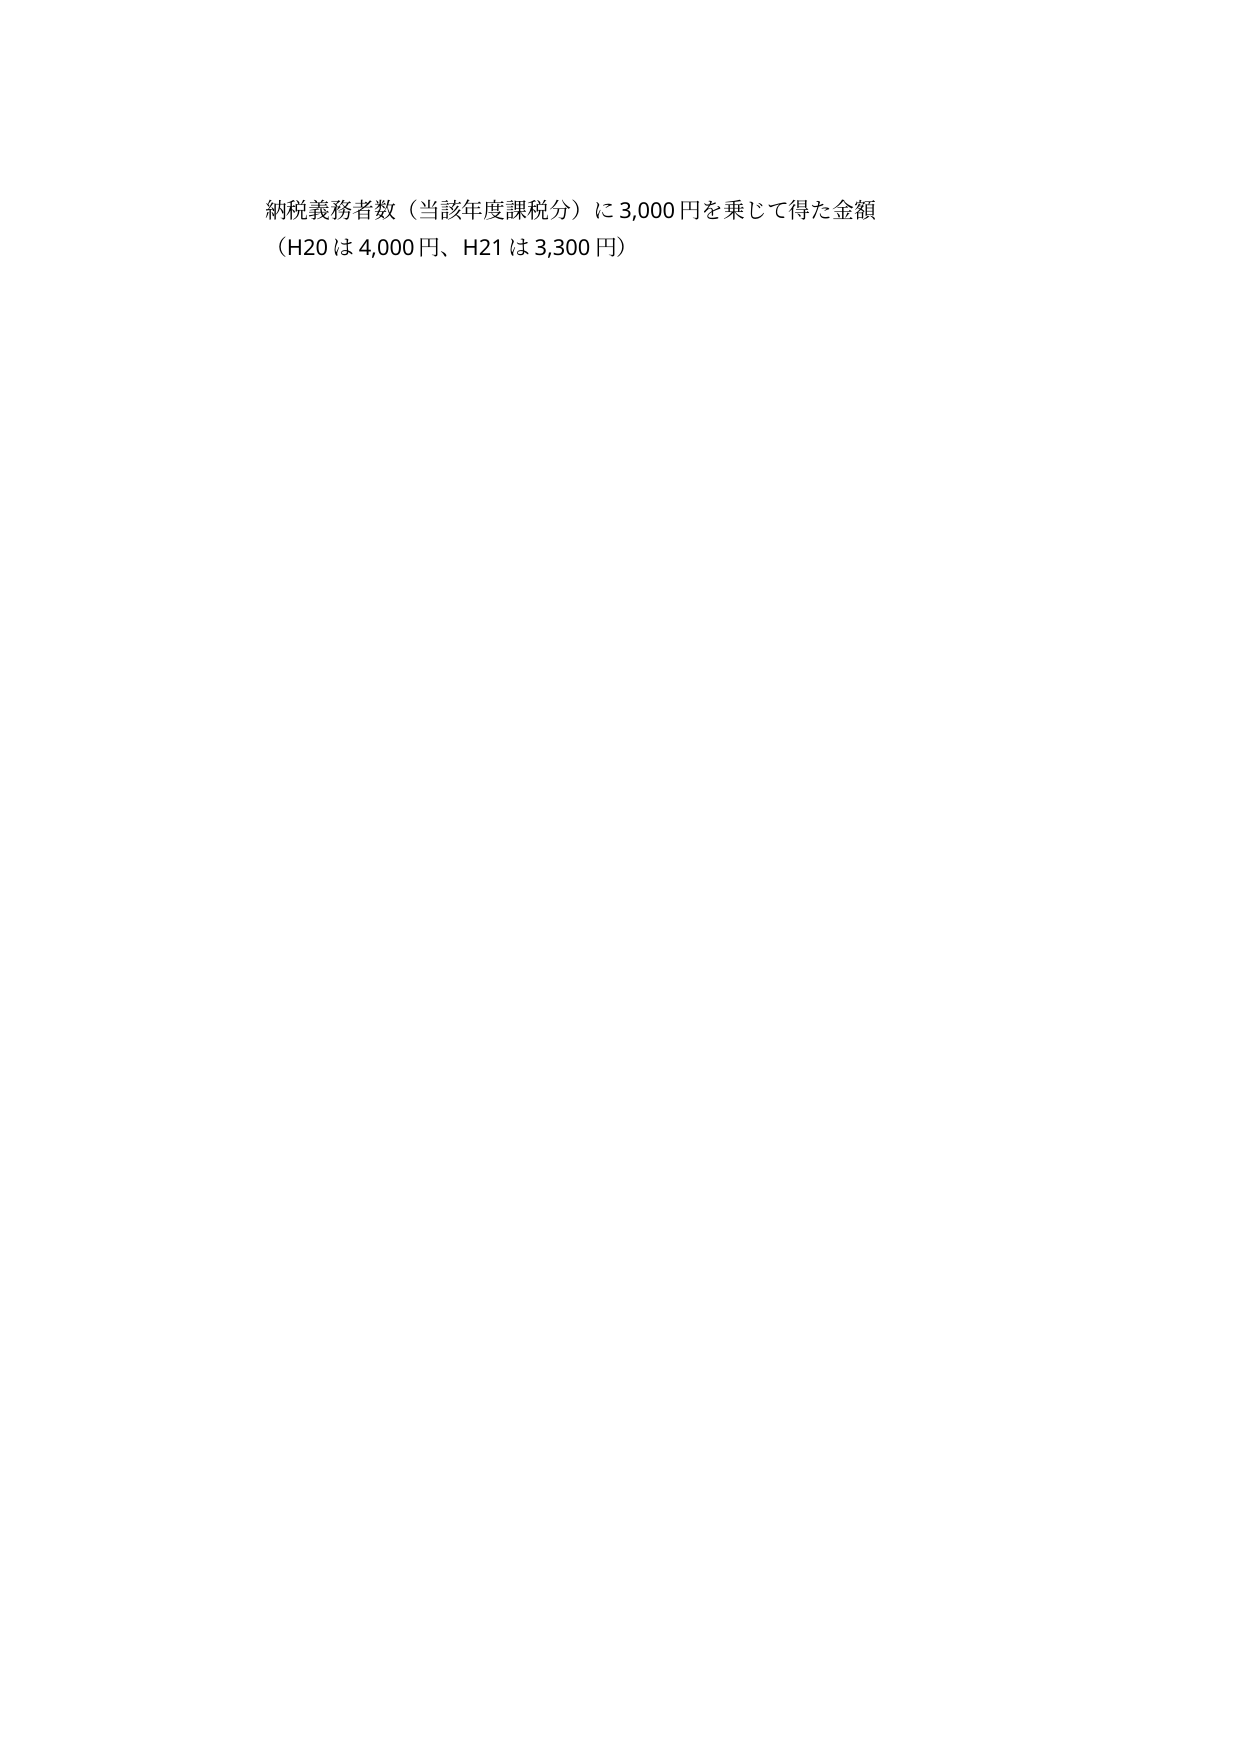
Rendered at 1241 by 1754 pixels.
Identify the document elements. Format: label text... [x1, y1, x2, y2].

text （H20は4,000円、H21は3,300円） [177, 227, 1063, 265]
text 納税義務者数（当該年度課税分）に3,000円を乗じて得た金額 [177, 190, 1063, 227]
